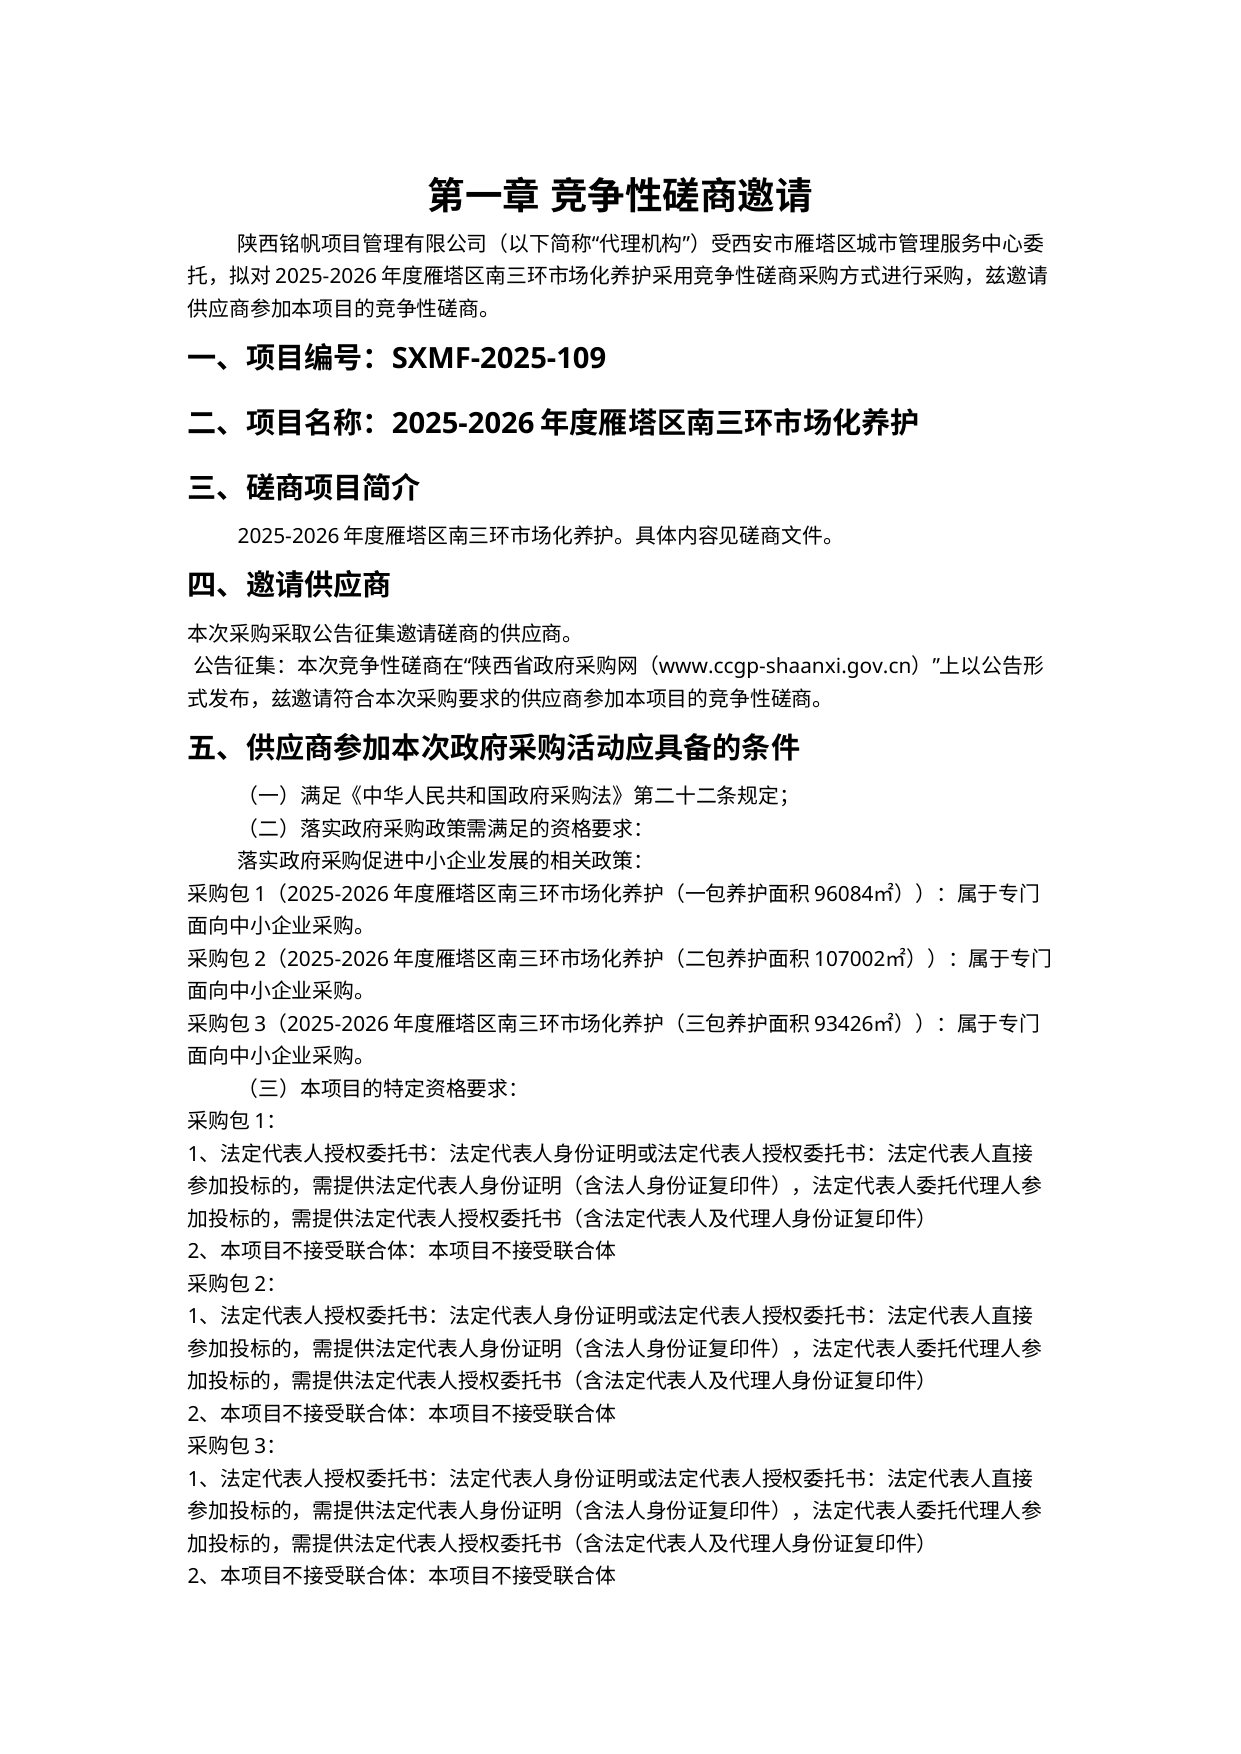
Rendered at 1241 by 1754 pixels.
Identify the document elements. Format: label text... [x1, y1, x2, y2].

text 1、法定代表人授权委托书：法定代表人身份证明或法定代表人授权委托书：法定代表人直接参加投标的，需提供法定代表人身份证明（含法人身份证复印件），法定代表人委托代理人参加投标的，需提供法定代表人授权委托书（含法定代表人及代理人身份证复印件） [187, 1137, 1053, 1234]
text 采购包1（2025-2026年度雁塔区南三环市场化养护（一包养护面积96084㎡））：属于专门面向中小企业采购。 [187, 877, 1053, 942]
text 采购包2（2025-2026年度雁塔区南三环市场化养护（二包养护面积107002㎡））：属于专门面向中小企业采购。 [187, 942, 1053, 1007]
text 本次采购采取公告征集邀请磋商的供应商。 [187, 617, 1053, 649]
text 二、项目名称：2025-2026年度雁塔区南三环市场化养护 [187, 389, 1053, 454]
text 2、本项目不接受联合体：本项目不接受联合体 [187, 1234, 1053, 1267]
text 第一章 竞争性磋商邀请 [187, 162, 1053, 227]
text 2、本项目不接受联合体：本项目不接受联合体 [187, 1559, 1053, 1592]
text 一、项目编号：SXMF-2025-109 [187, 324, 1053, 389]
text 公告征集：本次竞争性磋商在“陕西省政府采购网（www.ccgp-shaanxi.gov.cn）”上以公告形式发布，兹邀请符合本次采购要求的供应商参加本项目的竞争性磋商。 [187, 649, 1053, 714]
text 采购包1： [187, 1104, 1053, 1137]
text 1、法定代表人授权委托书：法定代表人身份证明或法定代表人授权委托书：法定代表人直接参加投标的，需提供法定代表人身份证明（含法人身份证复印件），法定代表人委托代理人参加投标的，需提供法定代表人授权委托书（含法定代表人及代理人身份证复印件） [187, 1299, 1053, 1397]
text 采购包3： [187, 1429, 1053, 1462]
text 2、本项目不接受联合体：本项目不接受联合体 [187, 1397, 1053, 1429]
text 2025-2026年度雁塔区南三环市场化养护。具体内容见磋商文件。 [187, 519, 1053, 552]
text 1、法定代表人授权委托书：法定代表人身份证明或法定代表人授权委托书：法定代表人直接参加投标的，需提供法定代表人身份证明（含法人身份证复印件），法定代表人委托代理人参加投标的，需提供法定代表人授权委托书（含法定代表人及代理人身份证复印件） [187, 1462, 1053, 1559]
text （二）落实政府采购政策需满足的资格要求： [187, 812, 1053, 844]
text 三、磋商项目简介 [187, 454, 1053, 519]
text 采购包2： [187, 1267, 1053, 1299]
text 采购包3（2025-2026年度雁塔区南三环市场化养护（三包养护面积93426㎡））：属于专门面向中小企业采购。 [187, 1007, 1053, 1072]
text 五、供应商参加本次政府采购活动应具备的条件 [187, 714, 1053, 779]
text 四、邀请供应商 [187, 552, 1053, 617]
text （一）满足《中华人民共和国政府采购法》第二十二条规定； [187, 779, 1053, 812]
text 落实政府采购促进中小企业发展的相关政策： [187, 844, 1053, 877]
text 陕西铭帆项目管理有限公司（以下简称“代理机构”）受西安市雁塔区城市管理服务中心委托，拟对2025-2026年度雁塔区南三环市场化养护采用竞争性磋商采购方式进行采购，兹邀请供应商参加本项目的竞争性磋商。 [187, 227, 1053, 324]
text （三）本项目的特定资格要求： [187, 1072, 1053, 1104]
